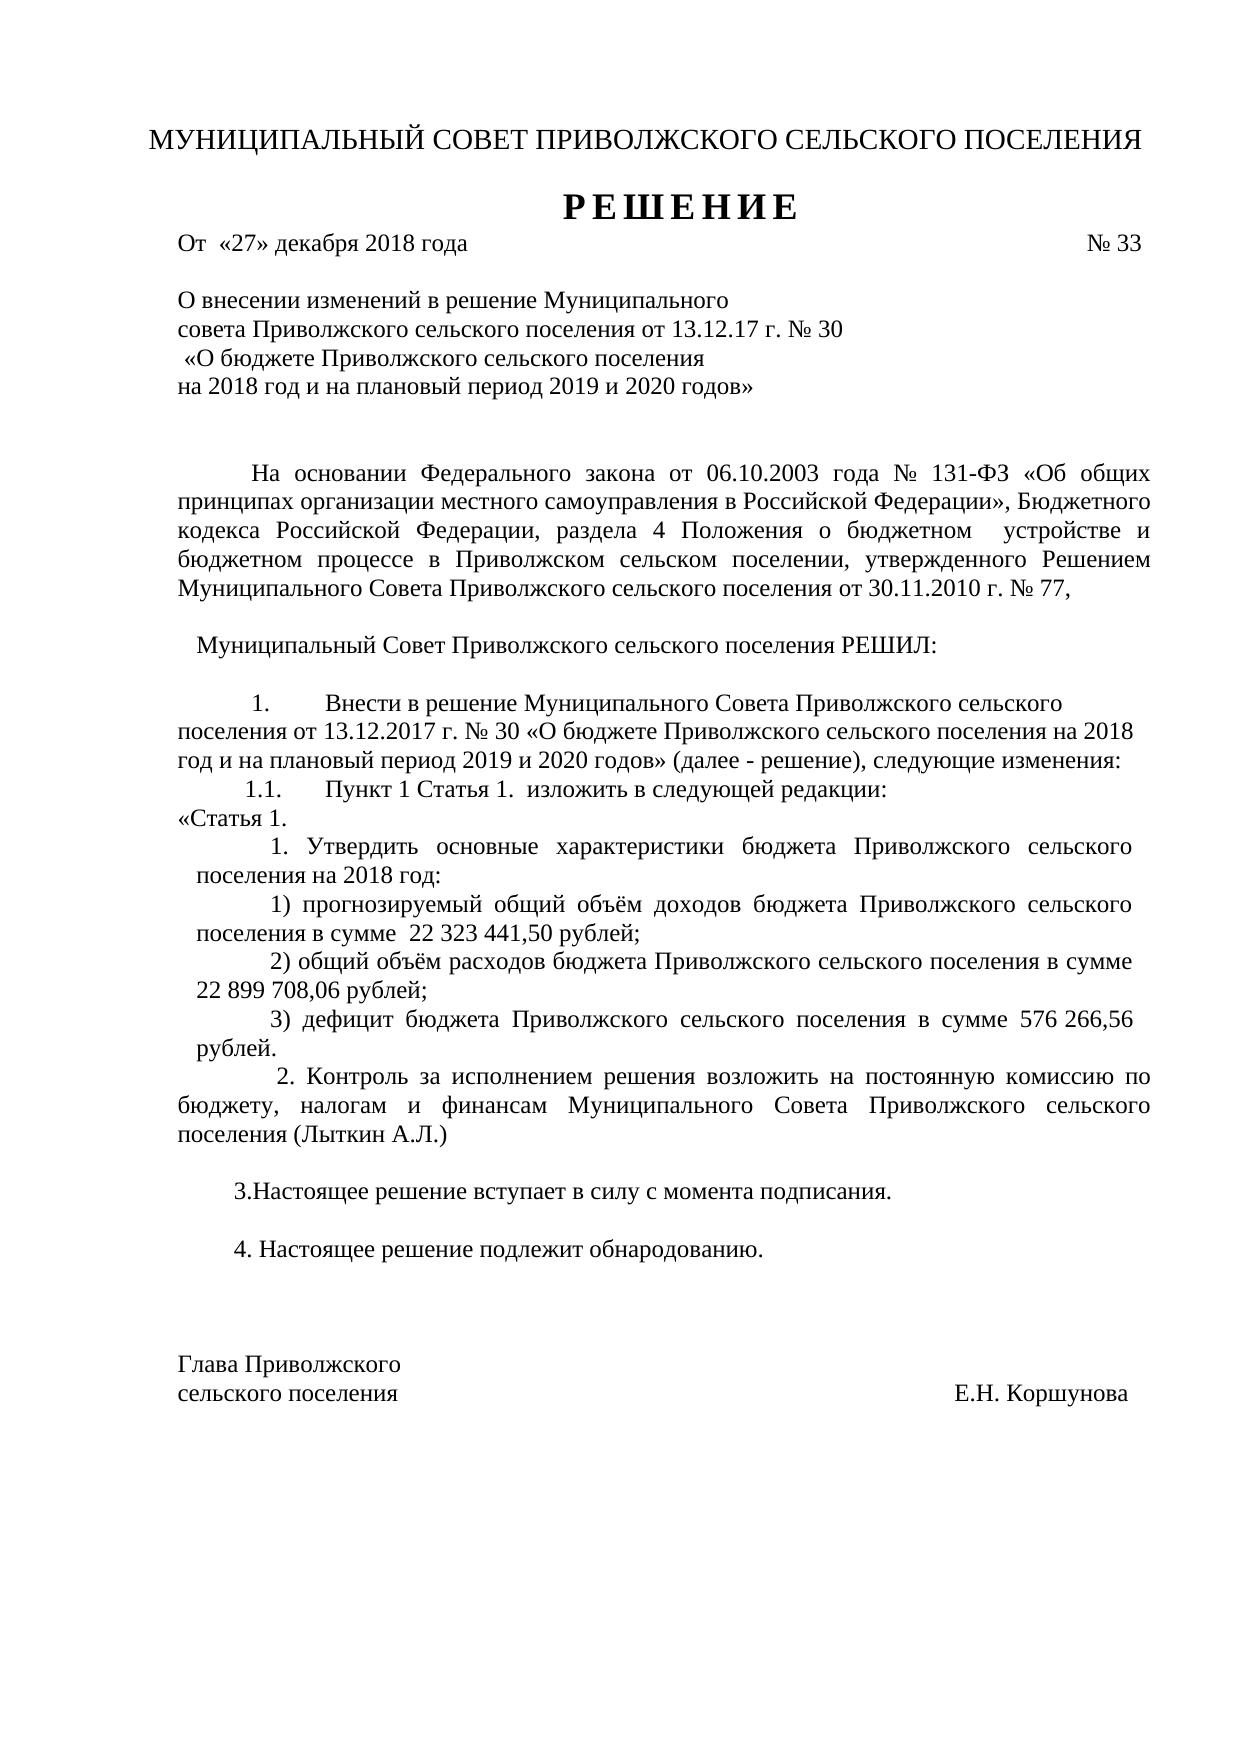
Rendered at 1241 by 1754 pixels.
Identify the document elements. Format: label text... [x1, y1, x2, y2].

text 3.Настоящее решение вступает в силу с момента подписания. [177, 1176, 1152, 1205]
text 1. Утвердить основные характеристики бюджета Приволжского сельского поселения на 2018 год: [196, 831, 1133, 889]
text 3) дефицит бюджета Приволжского сельского поселения в сумме 576 266,56 рублей. [196, 1004, 1133, 1061]
text На основании Федерального закона от 06.10.2003 года № 131-ФЗ «Об общих принципах организации местного самоуправления в Российской Федерации», Бюджетного кодекса Российской Федерации, раздела 4 Положения о бюджетном устройстве и бюджетном процессе в Приволжском сельском поселении, утвержденного Решением Муниципального Совета Приволжского сельского поселения от 30.11.2010 г. № 77, [177, 458, 1152, 601]
list Пункт 1 Статья 1. изложить в следующей редакции: [236, 774, 1152, 803]
text «Статья 1. [177, 803, 1152, 831]
text Муниципальный Совет Приволжского сельского поселения РЕШИЛ: [196, 630, 1152, 659]
text РЕШЕНИЕ [177, 184, 1152, 228]
title МУНИЦИПАЛЬНЫЙ СОВЕТ ПРИВОЛЖСКОГО СЕЛЬСКОГО ПОСЕЛЕНИЯ [140, 122, 1152, 156]
text 2. Контроль за исполнением решения возложить на постоянную комиссию по бюджету, налогам и финансам Муниципального Совета Приволжского сельского поселения (Лыткин А.Л.) [177, 1061, 1152, 1148]
text Глава Приволжского [177, 1349, 1152, 1378]
text 2) общий объём расходов бюджета Приволжского сельского поселения в сумме 22 899 708,06 рублей; [196, 946, 1133, 1004]
text совета Приволжского сельского поселения от 13.12.17 г. № 30 [177, 314, 1152, 343]
text «О бюджете Приволжского сельского поселения [177, 343, 1152, 371]
text 4. Настоящее решение подлежит обнародованию. [177, 1234, 1152, 1263]
text сельского поселения Е.Н. Коршунова [177, 1378, 1152, 1406]
text на 2018 год и на плановый период 2019 и 2020 годов» [177, 371, 1152, 400]
text От «27» декабря 2018 года № 33 [177, 228, 1152, 256]
text 1) прогнозируемый общий объём доходов бюджета Приволжского сельского поселения в сумме 22 323 441,50 рублей; [196, 889, 1133, 946]
text О внесении изменений в решение Муниципального [177, 285, 1152, 314]
list Внести в решение Муниципального Совета Приволжского сельского поселения от 13.12.2017 г. № 30 «О бюджете Приволжского сельского поселения на 2018 год и на плановый период 2019 и 2020 годов» (далее - решение), следующие изменения: [177, 688, 1152, 774]
